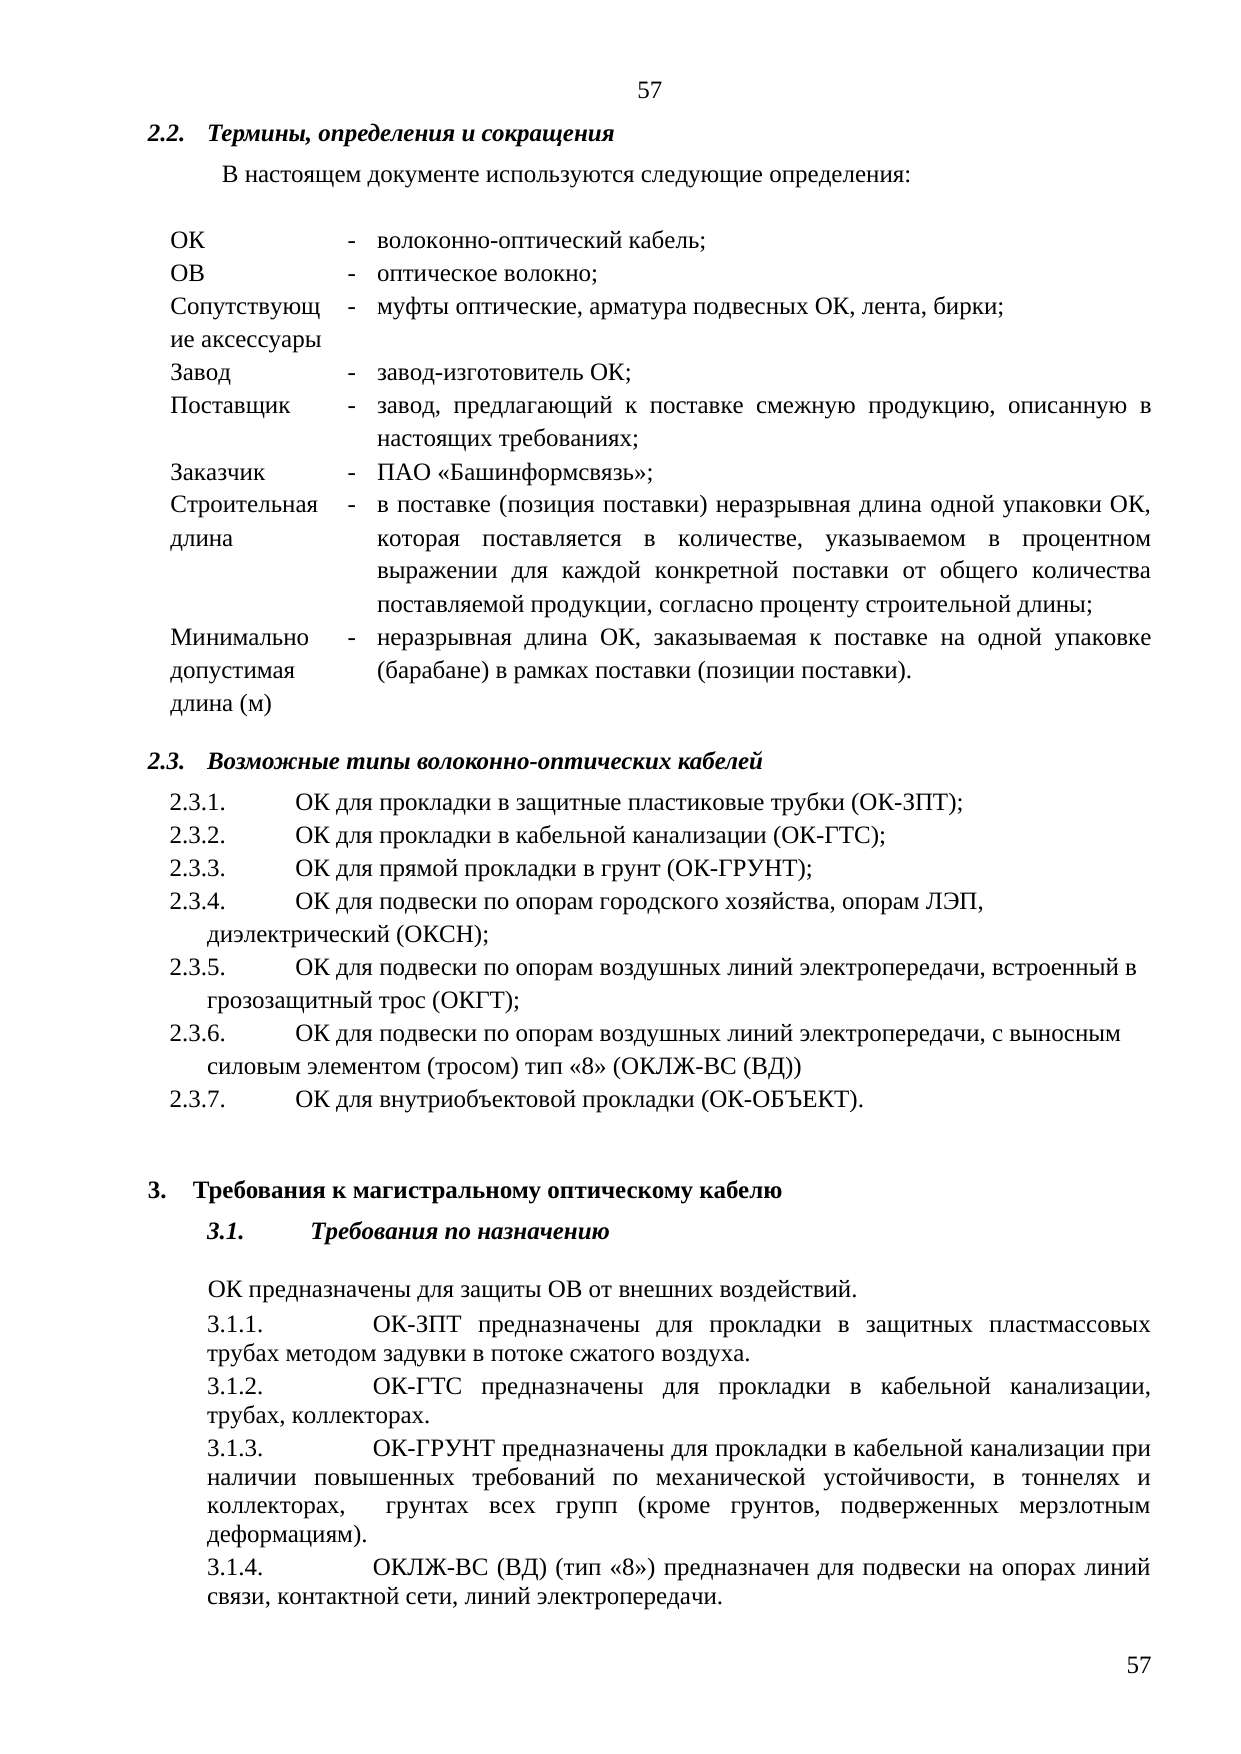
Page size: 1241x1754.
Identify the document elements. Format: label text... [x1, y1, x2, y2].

list ОК для прямой прокладки в грунт (ОК-ГРУНТ); [169, 853, 1152, 882]
table_cell Строительная длина [159, 490, 336, 622]
list Возможные типы волоконно-оптических кабелей [148, 746, 1152, 774]
table_cell завод-изготовитель ОК; [366, 358, 1163, 391]
table_cell оптическое волокно; [366, 259, 1163, 291]
table_cell - [336, 622, 366, 721]
list ОК-ГТС предназначены для прокладки в кабельной канализации, трубах, коллекторах. [207, 1371, 1152, 1429]
table_cell - [336, 457, 366, 489]
list ОК для прокладки в защитные пластиковые трубки (ОК-ЗПТ); [169, 787, 1152, 816]
table_cell - [336, 358, 366, 391]
list ОК для внутриобъектовой прокладки (ОК-ОБЪЕКТ). [169, 1084, 1152, 1113]
table_cell Минимально допустимая длина (м) [159, 622, 336, 721]
list ОК для подвески по опорам воздушных линий электропередачи, встроенный в грозозащитный трос (ОКГТ); [169, 952, 1152, 1014]
table_cell - [336, 490, 366, 622]
list ОК-ГРУНТ предназначены для прокладки в кабельной канализации при наличии повышенных требований по механической устойчивости, в тоннелях и коллекторах, грунтах всех групп (кроме грунтов, подверженных мерзлотным деформациям). [207, 1433, 1152, 1548]
text В настоящем документе используются следующие определения: [148, 159, 1152, 188]
table_cell завод, предлагающий к поставке смежную продукцию, описанную в настоящих требованиях; [366, 391, 1163, 457]
list ОКЛЖ-ВС (ВД) (тип «8») предназначен для подвески на опорах линий связи, контактной сети, линий электропередачи. [207, 1552, 1152, 1609]
table_cell Заказчик [159, 457, 336, 489]
table_cell ОВ [159, 259, 336, 291]
list Требования к магистральному оптическому кабелю [148, 1175, 1152, 1204]
table_cell неразрывная длина ОК, заказываемая к поставке на одной упаковке (барабане) в рамках поставки (позиции поставки). [366, 622, 1163, 721]
table_cell - [336, 259, 366, 291]
list Требования по назначению [207, 1216, 1152, 1245]
table_cell Поставщик [159, 391, 336, 457]
table_cell в поставке (позиция поставки) неразрывная длина одной упаковки ОК, которая поставляется в количестве, указываемом в процентном выражении для каждой конкретной поставки от общего количества поставляемой продукции, согласно проценту строительной длины; [366, 490, 1163, 622]
table_cell ПАО «Башинформсвязь»; [366, 457, 1163, 489]
list ОК для подвески по опорам городского хозяйства, опорам ЛЭП, диэлектрический (ОКСН); [169, 886, 1152, 948]
table_cell Сопутствующие аксессуары [159, 291, 336, 357]
table_cell муфты оптические, арматура подвесных ОК, лента, бирки; [366, 291, 1163, 357]
table_header - [336, 225, 366, 258]
table_cell - [336, 391, 366, 457]
list ОК-ЗПТ предназначены для прокладки в защитных пластмассовых трубах методом задувки в потоке сжатого воздуха. [207, 1309, 1152, 1367]
list ОК для подвески по опорам воздушных линий электропередачи, с выносным силовым элементом (тросом) тип «8» (ОКЛЖ-ВС (ВД)) [169, 1018, 1152, 1080]
table_cell - [336, 291, 366, 357]
table_header волоконно-оптический кабель; [366, 225, 1163, 258]
table_header ОК [159, 225, 336, 258]
list ОК предназначены для защиты ОВ от внешних воздействий. [148, 1274, 1152, 1303]
list ОК для прокладки в кабельной канализации (ОК-ГТС); [169, 820, 1152, 849]
table_cell Завод [159, 358, 336, 391]
list Термины, определения и сокращения [148, 118, 1152, 147]
